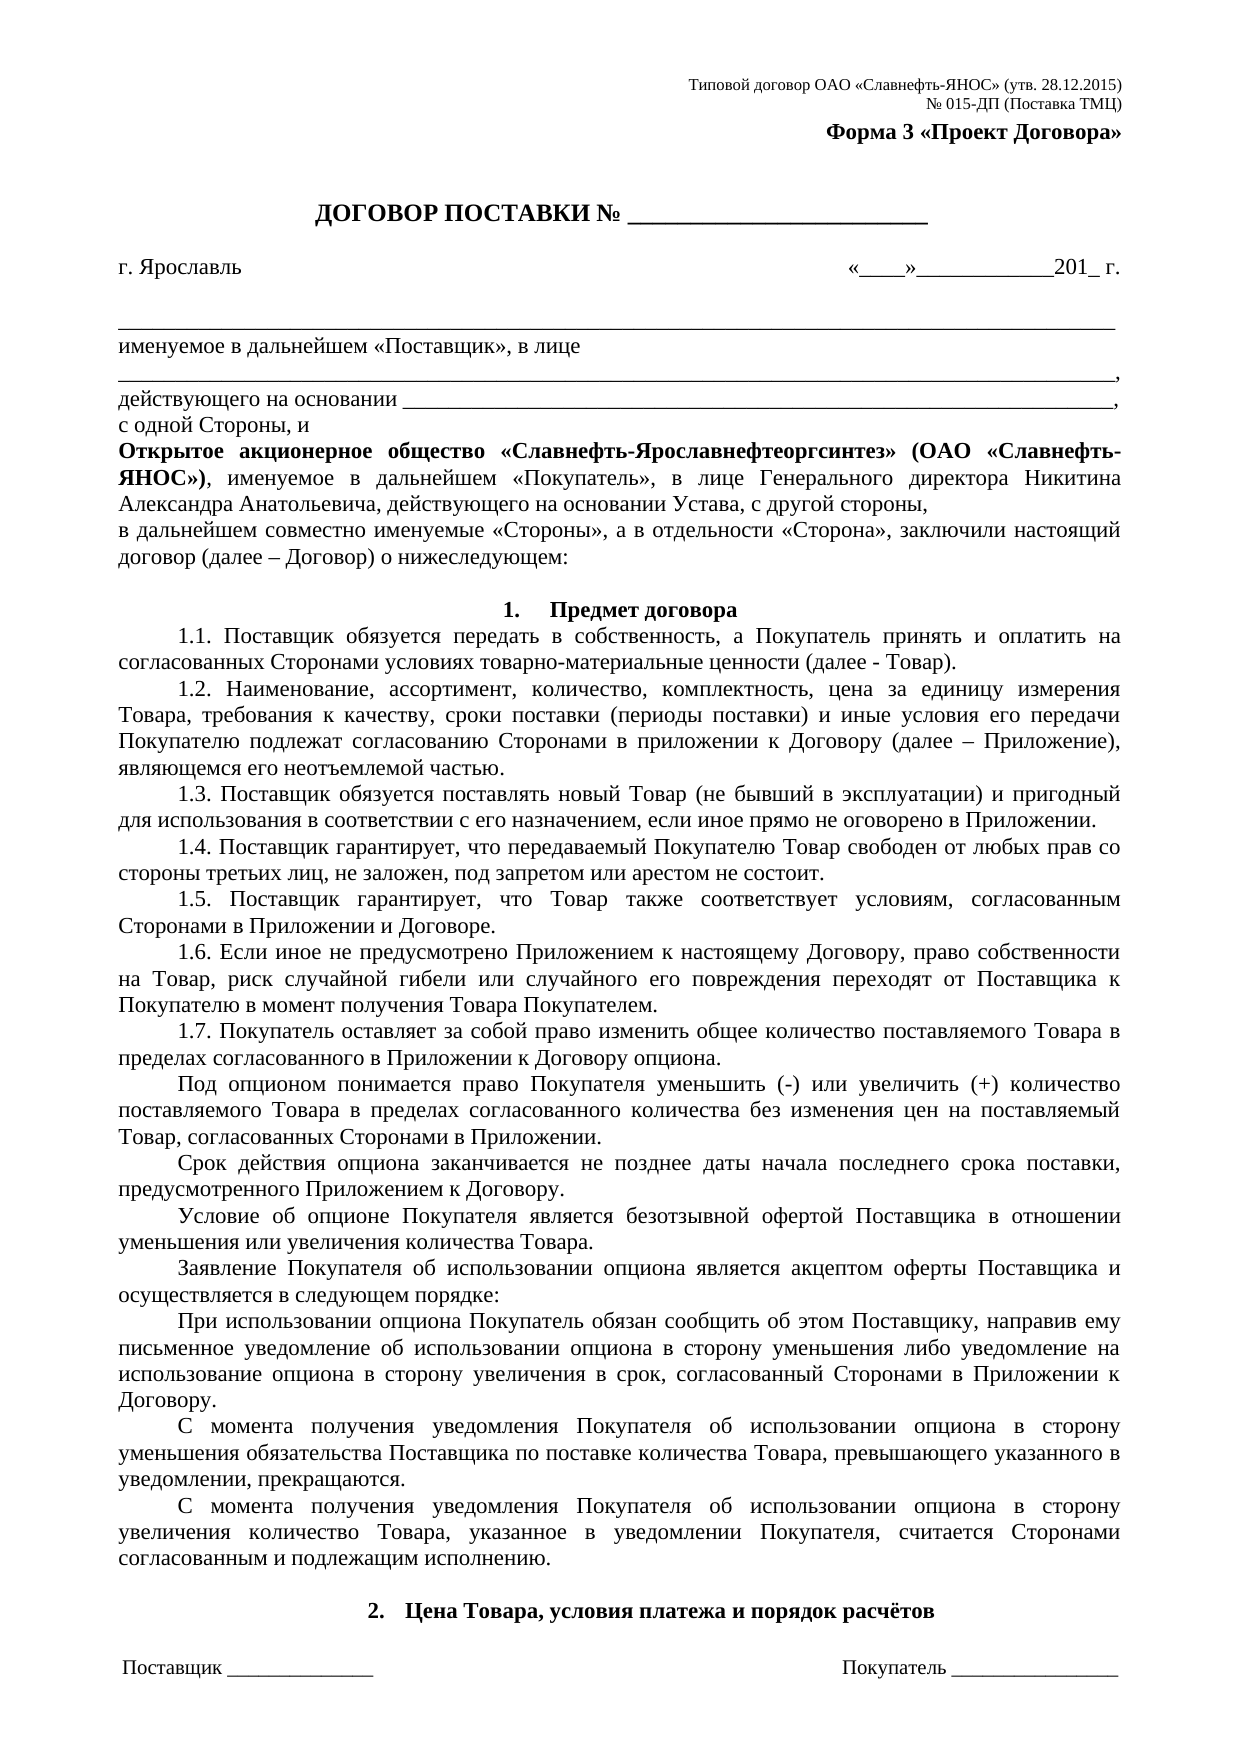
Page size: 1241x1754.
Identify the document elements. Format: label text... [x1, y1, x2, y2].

text Открытое акционерное общество «Славнефть-Ярославнефтеоргсинтез» (ОАО «Славнефть-ЯНОС»), именуемое в дальнейшем «Покупатель», в лице Генерального директора Никитина Александра Анатольевича, действующего на основании Устава, с другой стороны, [118, 437, 1122, 517]
text в дальнейшем совместно именуемые «Стороны», а в отдельности «Сторона», заключили настоящий договор (далее – Договор) о нижеследующем: [118, 517, 1122, 569]
text С момента получения уведомления Покупателя об использовании опциона в сторону увеличения количество Товара, указанное в уведомлении Покупателя, считается Сторонами согласованным и подлежащим исполнению. [118, 1492, 1122, 1571]
text Под опционом понимается право Покупателя уменьшить (-) или увеличить (+) количество поставляемого Товара в пределах согласованного количества без изменения цен на поставляемый Товар, согласованных Сторонами в Приложении. [118, 1070, 1122, 1149]
text Срок действия опциона заканчивается не позднее даты начала последнего срока поставки, предусмотренного Приложением к Договору. [118, 1149, 1122, 1202]
text 1.3. Поставщик обязуется поставлять новый Товар (не бывший в эксплуатации) и пригодный для использования в соответствии с его назначением, если иное прямо не оговорено в Приложении. [118, 780, 1122, 833]
text с одной Стороны, и [118, 411, 1122, 437]
text 1.2. Наименование, ассортимент, количество, комплектность, цена за единицу измерения Товара, требования к качеству, сроки поставки (периоды поставки) и иные условия его передачи Покупателю подлежат согласованию Сторонами в приложении к Договору (далее – Приложение), являющемся его неотъемлемой частью. [118, 675, 1122, 780]
text Заявление Покупателя об использовании опциона является акцептом оферты Поставщика и осуществляется в следующем порядке: [118, 1254, 1122, 1307]
text Договор ПОСТАВКИ № ________________________ [118, 198, 1124, 227]
text 1. Предмет договора [118, 596, 1122, 622]
text Условие об опционе Покупателя является безотзывной офертой Поставщика в отношении уменьшения или увеличения количества Товара. [118, 1202, 1122, 1254]
text действующего на основании ______________________________________________________________, [118, 385, 1122, 411]
text Форма 3 «Проект Договора» [118, 118, 1122, 144]
text При использовании опциона Покупатель обязан сообщить об этом Поставщику, направив ему письменное уведомление об использовании опциона в сторону уменьшения либо уведомление на использование опциона в сторону увеличения в срок, согласованный Сторонами в Приложении к Договору. [118, 1307, 1122, 1413]
text 1.5. Поставщик гарантирует, что Товар также соответствует условиям, согласованным Сторонами в Приложении и Договоре. [118, 886, 1122, 938]
text г. Ярославль «____»____________201_ г. [118, 253, 1122, 279]
text именуемое в дальнейшем «Поставщик», в лице _______________________________________________________________________________________, [118, 332, 1122, 385]
list Цена Товара, условия платежа и порядок расчётов [181, 1597, 1122, 1623]
text _______________________________________________________________________________________ [118, 306, 1122, 332]
text 1.1. Поставщик обязуется передать в собственность, а Покупатель принять и оплатить на согласованных Сторонами условиях товарно-материальные ценности (далее - Товар). [118, 622, 1122, 675]
text 1.4. Поставщик гарантирует, что передаваемый Покупателю Товар свободен от любых прав со стороны третьих лиц, не заложен, под запретом или арестом не состоит. [118, 833, 1122, 886]
text 1.7. Покупатель оставляет за собой право изменить общее количество поставляемого Товара в пределах согласованного в Приложении к Договору опциона. [118, 1017, 1122, 1070]
text 1.6. Если иное не предусмотрено Приложением к настоящему Договору, право собственности на Товар, риск случайной гибели или случайного его повреждения переходят от Поставщика к Покупателю в момент получения Товара Покупателем. [118, 938, 1122, 1017]
text С момента получения уведомления Покупателя об использовании опциона в сторону уменьшения обязательства Поставщика по поставке количества Товара, превышающего указанного в уведомлении, прекращаются. [118, 1413, 1122, 1492]
